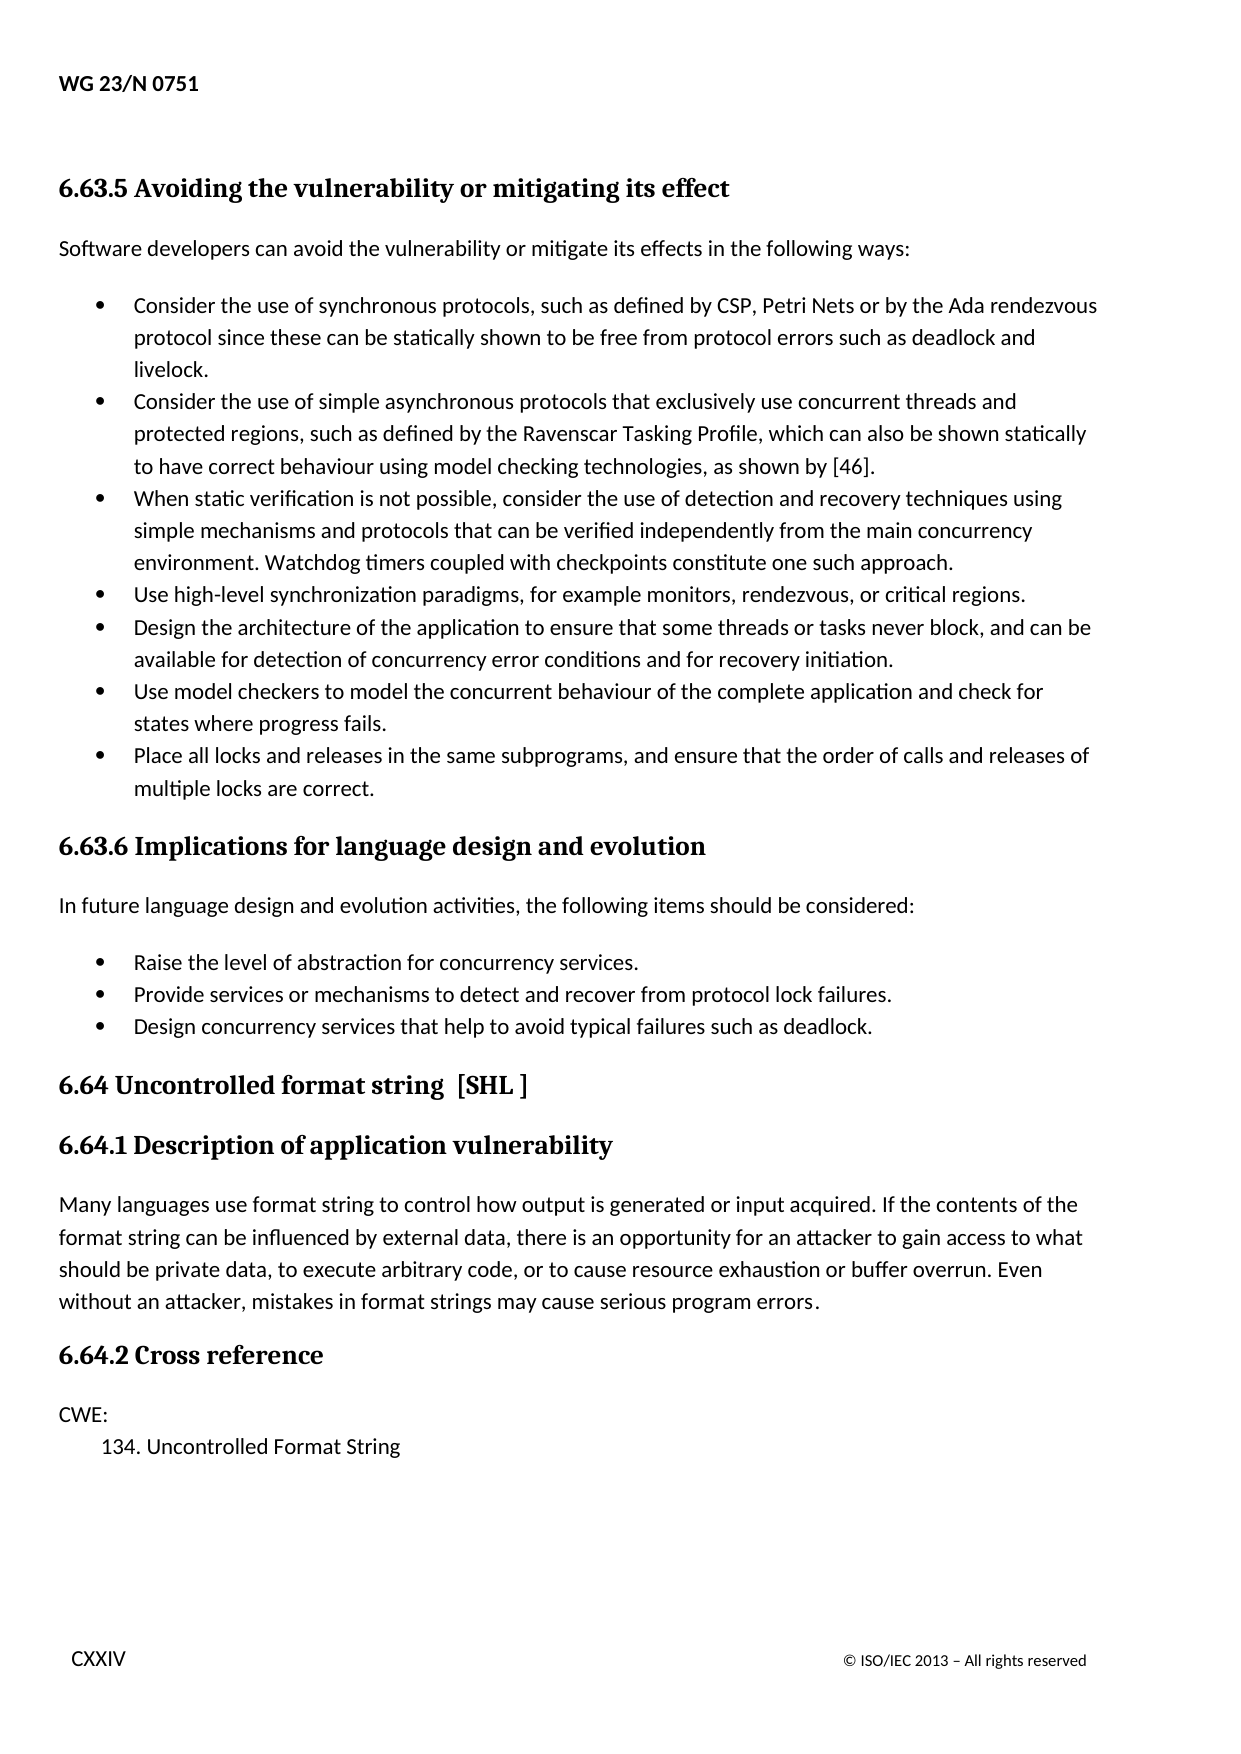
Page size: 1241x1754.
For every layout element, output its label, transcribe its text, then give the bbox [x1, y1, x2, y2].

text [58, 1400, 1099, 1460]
list Place all locks and releases in the same subprograms, and ensure that the order of calls and releases of multiple locks are correct. [96, 741, 1099, 802]
subtitle 6.63.5 Avoiding the vulnerability or mitigating its effect [58, 173, 1099, 205]
subtitle 6.64.2 Cross reference [58, 1340, 1099, 1371]
list Use model checkers to model the concurrent behaviour of the complete application and check for states where progress fails. [96, 677, 1099, 737]
text Many languages use format string to control how output is generated or input acquired. If the contents of the format string can be influenced by external data, there is an opportunity for an attacker to gain access to what should be private data, to execute arbitrary code, or to cause resource exhaustion or buffer overrun. Even without an attacker, mistakes in format strings may cause serious program errors. [58, 1191, 1099, 1315]
list Consider the use of synchronous protocols, such as defined by CSP, Petri Nets or by the Ada rendezvous protocol since these can be statically shown to be free from protocol errors such as deadlock and livelock. [96, 291, 1099, 383]
list When static verification is not possible, consider the use of detection and recovery techniques using simple mechanisms and protocols that can be verified independently from the main concurrency environment. Watchdog timers coupled with checkpoints constitute one such approach. [96, 484, 1099, 576]
list Consider the use of simple asynchronous protocols that exclusively use concurrent threads and protected regions, such as defined by the Ravenscar Tasking Profile, which can also be shown statically to have correct behaviour using model checking technologies, as shown by [46]. [96, 387, 1099, 480]
list Design concurrency services that help to avoid typical failures such as deadlock. [96, 1012, 1099, 1041]
subtitle 6.64.1 Description of application vulnerability [58, 1130, 1099, 1162]
text Software developers can avoid the vulnerability or mitigate its effects in the following ways: [58, 234, 1099, 262]
subtitle 6.64 Uncontrolled format string [SHL ] [58, 1070, 1099, 1101]
text In future language design and evolution activities, the following items should be considered: [58, 891, 1099, 919]
list Provide services or mechanisms to detect and recover from protocol lock failures. [96, 980, 1099, 1008]
subtitle 6.63.6 Implications for language design and evolution [58, 831, 1099, 862]
list Raise the level of abstraction for concurrency services. [96, 948, 1099, 976]
list Design the architecture of the application to ensure that some threads or tasks never block, and can be available for detection of concurrency error conditions and for recovery initiation. [96, 613, 1099, 673]
list Use high-level synchronization paradigms, for example monitors, rendezvous, or critical regions. [96, 581, 1099, 608]
